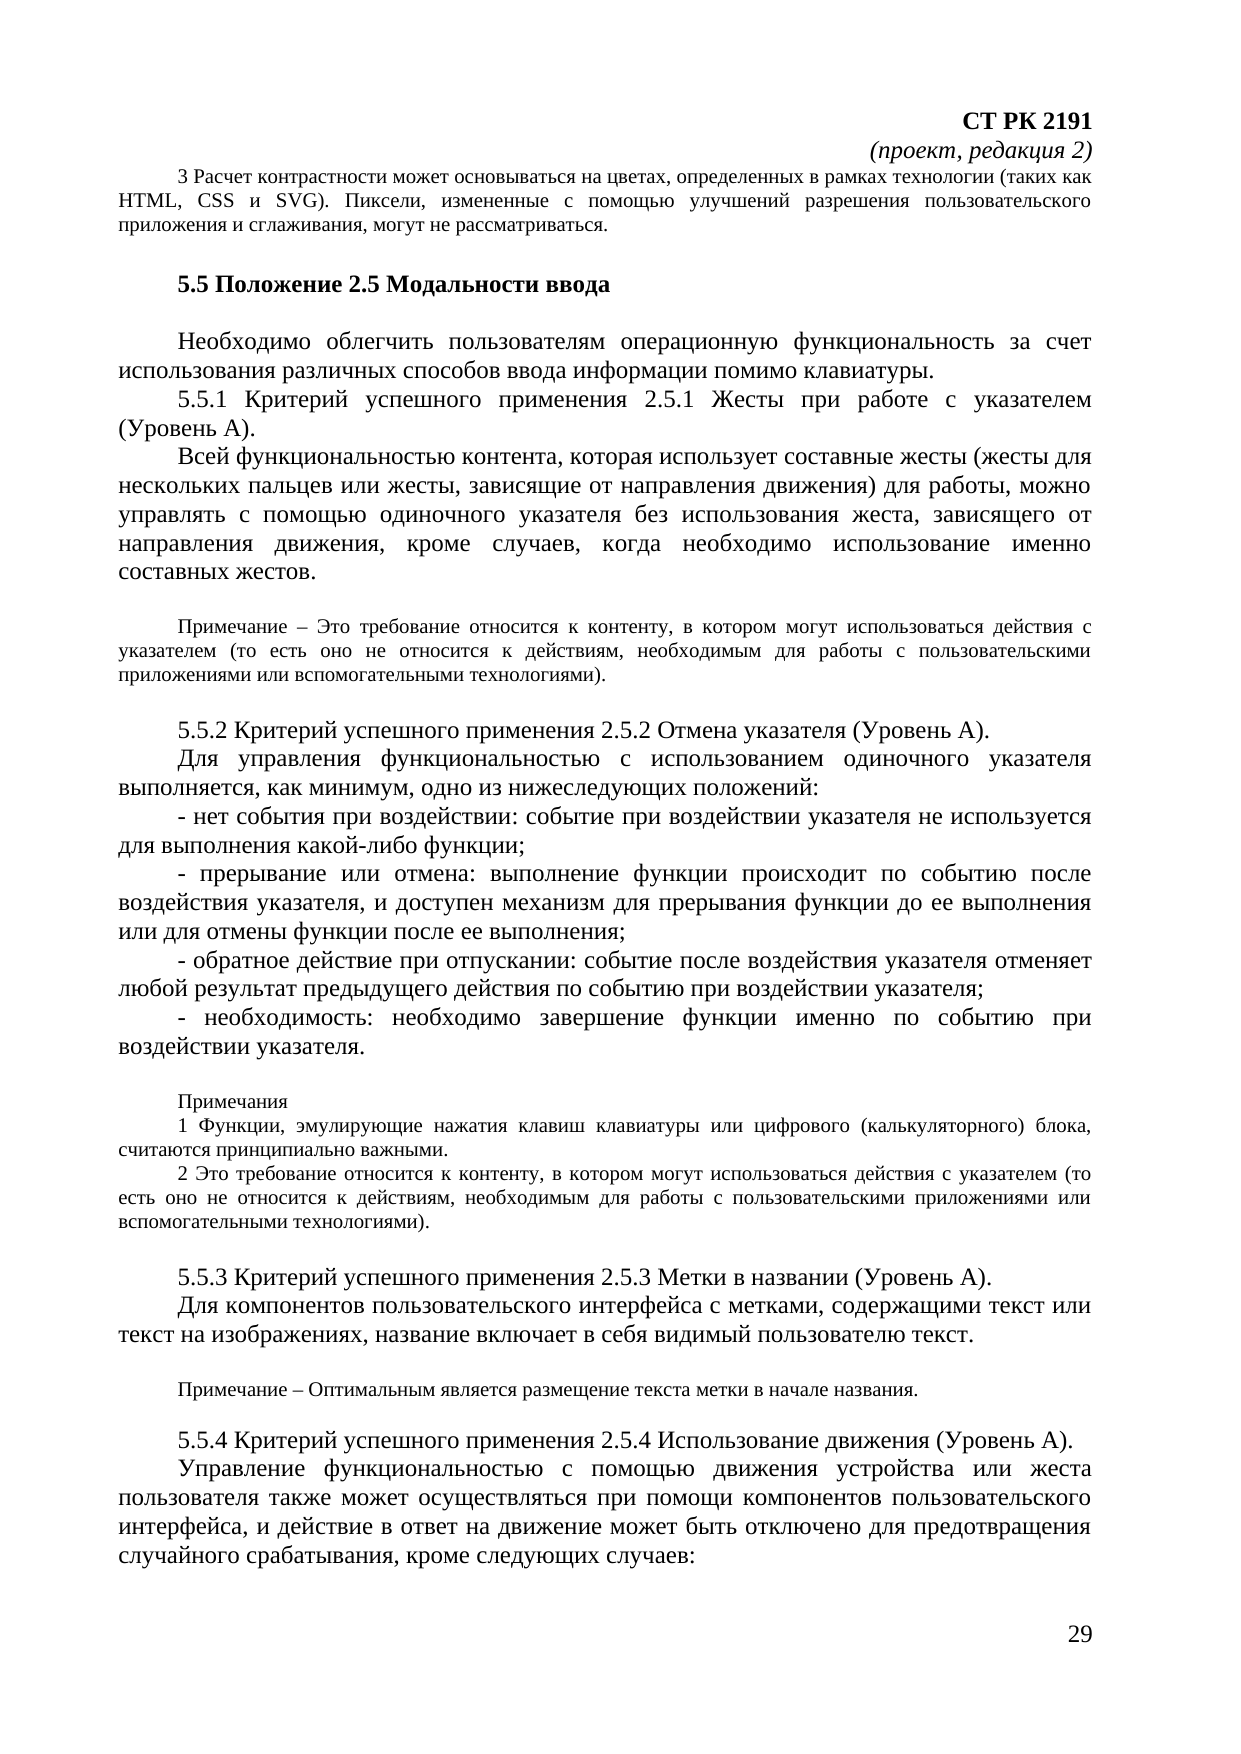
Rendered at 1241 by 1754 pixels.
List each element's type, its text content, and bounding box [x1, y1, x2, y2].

text Всей функциональностью контента, которая использует составные жесты (жесты для нескольких пальцев или жесты, зависящие от направления движения) для работы, можно управлять с помощью одиночного указателя без использования жеста, зависящего от направления движения, кроме случаев, когда необходимо использование именно составных жестов. [118, 441, 1092, 585]
text Примечание – Это требование относится к контенту, в котором могут использоваться действия с указателем (то есть оно не относится к действиям, необходимым для работы с пользовательскими приложениями или вспомогательными технологиями). [118, 614, 1092, 686]
text 5.5.4 Критерий успешного применения 2.5.4 Использование движения (Уровень А). [118, 1425, 1092, 1453]
text 5.5.1 Критерий успешного применения 2.5.1 Жесты при работе с указателем (Уровень А). [118, 384, 1092, 441]
text Управление функциональностью с помощью движения устройства или жеста пользователя также может осуществляться при помощи компонентов пользовательского интерфейса, и действие в ответ на движение может быть отключено для предотвращения случайного срабатывания, кроме следующих случаев: [118, 1453, 1092, 1568]
text - нет события при воздействии: событие при воздействии указателя не используется для выполнения какой-либо функции; [118, 801, 1092, 858]
text - необходимость: необходимо завершение функции именно по событию при воздействии указателя. [118, 1002, 1092, 1060]
text Примечания [118, 1088, 1092, 1113]
text 5.5.3 Критерий успешного применения 2.5.3 Метки в названии (Уровень А). [118, 1262, 1092, 1290]
text Необходимо облегчить пользователям операционную функциональность за счет использования различных способов ввода информации помимо клавиатуры. [118, 326, 1092, 384]
text Для управления функциональностью с использованием одиночного указателя выполняется, как минимум, одно из нижеследующих положений: [118, 743, 1092, 801]
text 3 Расчет контрастности может основываться на цветах, определенных в рамках технологии (таких как HTML, CSS и SVG). Пиксели, измененные с помощью улучшений разрешения пользовательского приложения и сглаживания, могут не рассматриваться. [118, 164, 1092, 236]
subtitle 5.5 Положение 2.5 Модальности ввода [118, 269, 1092, 298]
text Для компонентов пользовательского интерфейса с метками, содержащими текст или текст на изображениях, название включает в себя видимый пользователю текст. [118, 1290, 1092, 1348]
text - прерывание или отмена: выполнение функции происходит по событию после воздействия указателя, и доступен механизм для прерывания функции до ее выполнения или для отмены функции после ее выполнения; [118, 858, 1092, 945]
text 5.5.2 Критерий успешного применения 2.5.2 Отмена указателя (Уровень А). [118, 715, 1092, 743]
text Примечание – Оптимальным является размещение текста метки в начале названия. [118, 1377, 1092, 1401]
text 1 Функции, эмулирующие нажатия клавиш клавиатуры или цифрового (калькуляторного) блока, считаются принципиально важными. [118, 1113, 1092, 1161]
text - обратное действие при отпускании: событие после воздействия указателя отменяет любой результат предыдущего действия по событию при воздействии указателя; [118, 945, 1092, 1002]
text 2 Это требование относится к контенту, в котором могут использоваться действия с указателем (то есть оно не относится к действиям, необходимым для работы с пользовательскими приложениями или вспомогательными технологиями). [118, 1161, 1092, 1233]
